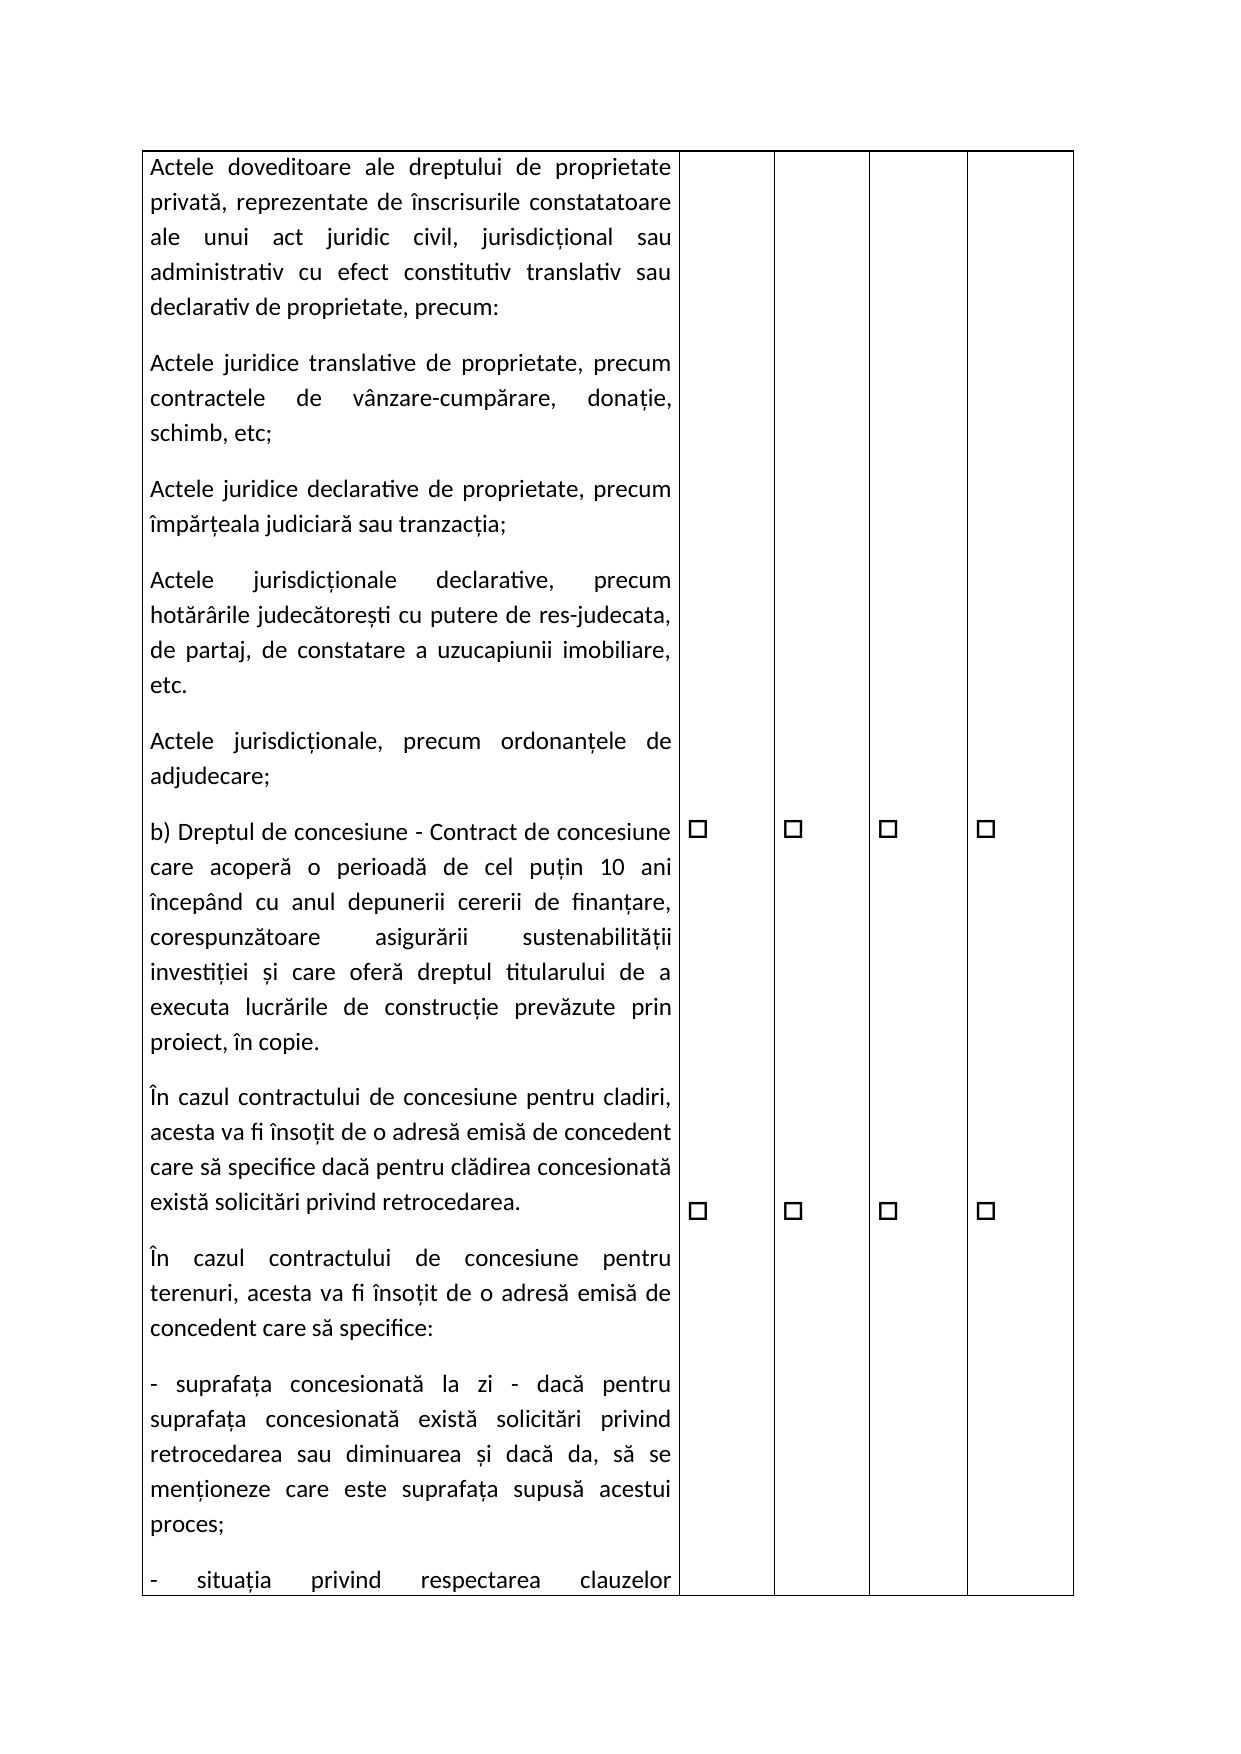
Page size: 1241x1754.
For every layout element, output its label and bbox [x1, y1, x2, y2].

table_cell [870, 152, 967, 1594]
table_cell [968, 152, 1073, 1594]
table_cell [775, 152, 869, 1594]
table_cell [143, 152, 679, 1594]
table_cell [680, 152, 774, 1594]
